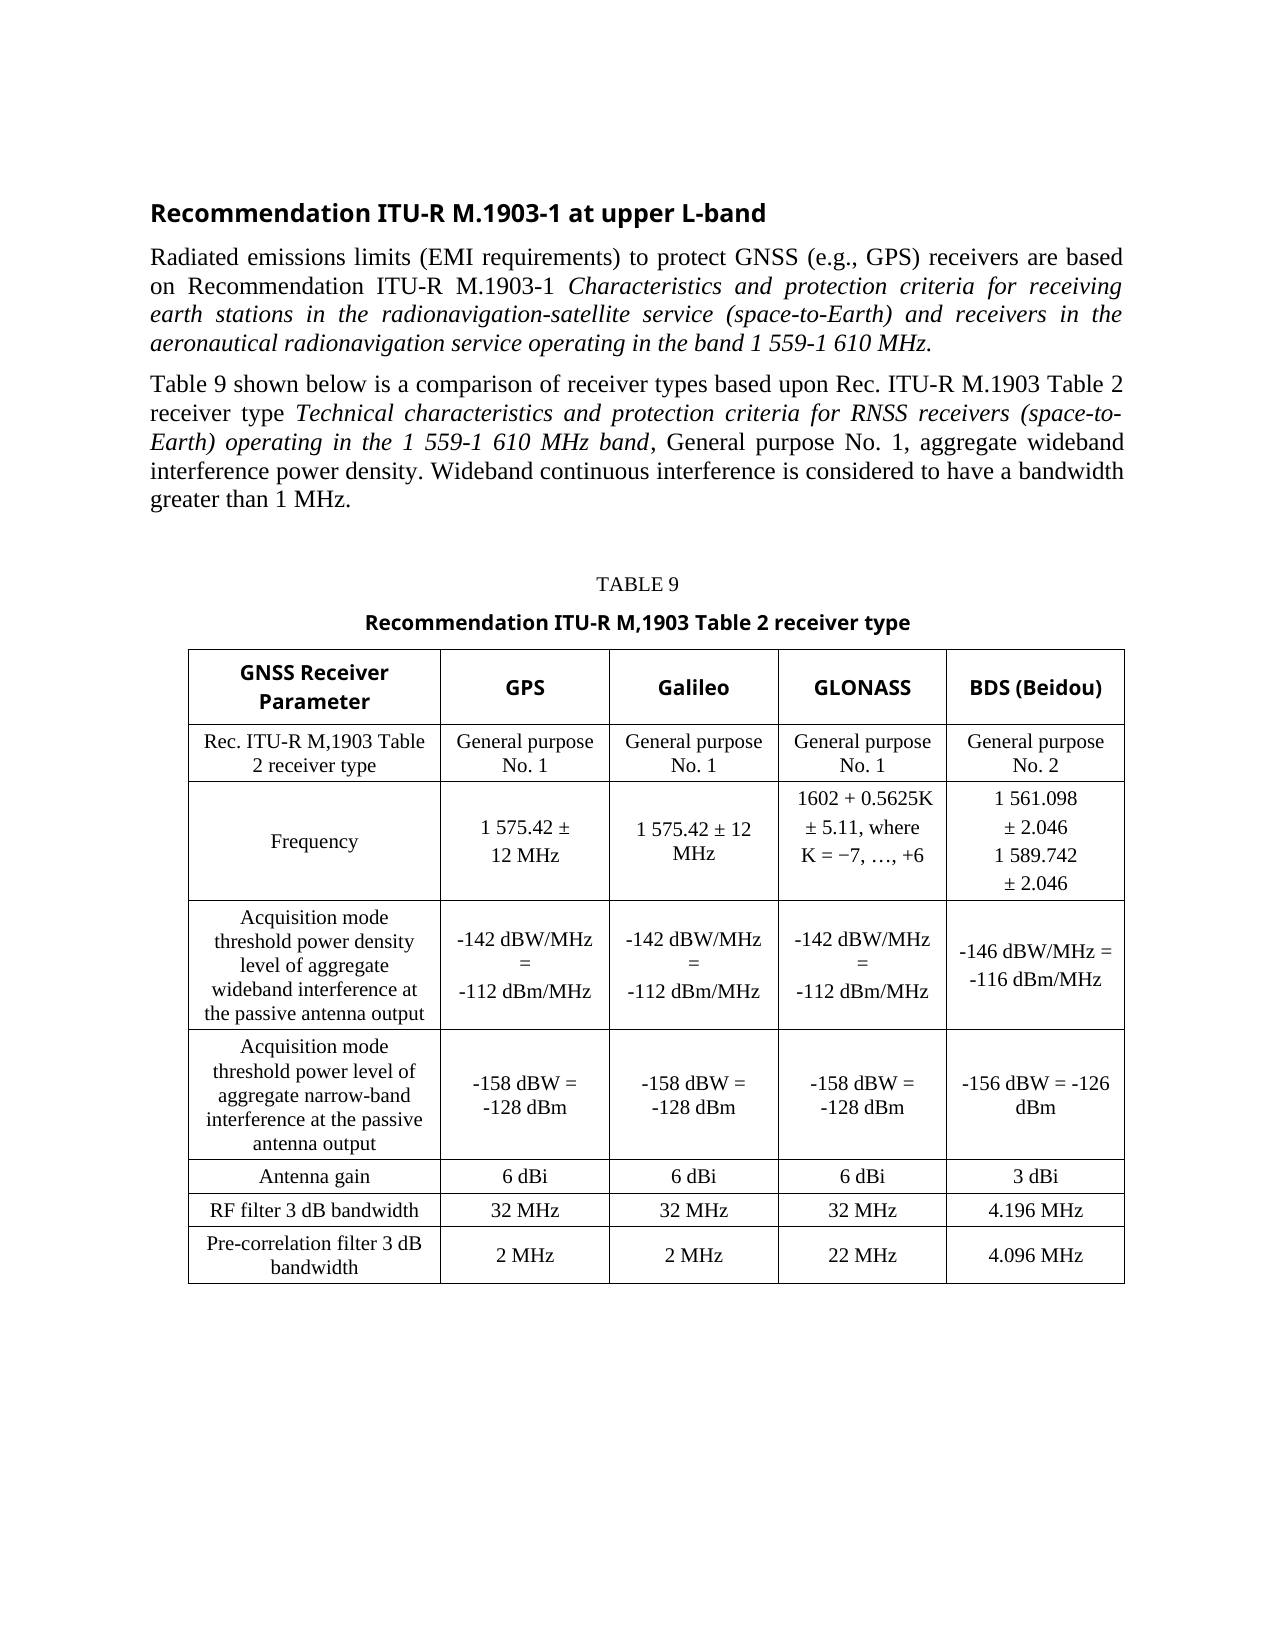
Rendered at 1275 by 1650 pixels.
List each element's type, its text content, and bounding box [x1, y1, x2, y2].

table_cell 32 MHz [610, 1194, 778, 1226]
table_cell General purpose No. 1 [441, 725, 609, 781]
table_cell -158 dBW = -128 dBm [779, 1030, 946, 1159]
table_cell 6 dBi [441, 1160, 609, 1192]
table_cell 4.096 MHz [947, 1227, 1124, 1283]
table_cell 2 MHz [610, 1227, 778, 1283]
table_header GNSS Receiver Parameter [189, 650, 440, 724]
text Table 9 shown below is a comparison of receiver types based upon Rec. ITU-R M.1903 Table 2 receiver type Technical characteristics and protection criteria for RNSS receivers (space-to-Earth) operating in the 1 559-1 610 MHz band, General purpose No. 1, aggregate wideband interference power density. Wideband continuous interference is considered to have a bandwidth greater than 1 MHz. [150, 369, 1125, 513]
table_cell 6 dBi [779, 1160, 946, 1192]
table_header GPS [441, 650, 609, 724]
table_cell ﻿1 575.42 ± 12 MHz [610, 782, 778, 899]
text Radiated emissions limits (EMI requirements) to protect GNSS (e.g., GPS) receivers are based on Recommendation ITU-R M.1903-1 Characteristics and protection criteria for receiving earth stations in the radionavigation-satellite service (space-to-Earth) and receivers in the aeronautical radionavigation service operating in the band 1 559-1 610 MHz. [150, 242, 1125, 357]
table_cell Acquisition mode threshold power level of aggregate narrow-band interference at the passive antenna output [189, 1030, 440, 1159]
table_cell 32 MHz [441, 1194, 609, 1226]
subtitle Recommendation ITU-R M.1903-1 at upper L-band [150, 195, 1125, 229]
table_cell 32 MHz [779, 1194, 946, 1226]
table_cell RF filter 3 dB bandwidth [189, 1194, 440, 1226]
table_cell -142 dBW/MHz = -112 dBm/MHz [779, 901, 946, 1029]
table_cell General purpose No. 2 [947, 725, 1124, 781]
table_cell -158 dBW = -128 dBm [610, 1030, 778, 1159]
table_cell General purpose No. 1 [779, 725, 946, 781]
table_cell -156 dBW = -126 dBm [947, 1030, 1124, 1159]
table_cell 2 MHz [441, 1227, 609, 1283]
table_cell -142 dBW/MHz = -112 dBm/MHz [441, 901, 609, 1029]
table_cell ﻿1 575.42 ± 12 MHz [441, 782, 609, 899]
table_header BDS (Beidou) [947, 650, 1124, 724]
table_cell 4.196 MHz [947, 1194, 1124, 1226]
table_cell Antenna gain [189, 1160, 440, 1192]
table_cell -142 dBW/MHz = -112 dBm/MHz [610, 901, 778, 1029]
table_cell Frequency [189, 782, 440, 899]
table_cell General purpose No. 1 [610, 725, 778, 781]
table_cell ﻿1 561.098 ± 2.046 1 589.742 ± 2.046 [947, 782, 1124, 899]
table_cell ﻿ 1602 + 0.5625K ± 5.11, where K = −7, …, +6 [779, 782, 946, 899]
text Table 9 [150, 572, 1125, 596]
table_header GLONASS [779, 650, 946, 724]
table_cell -146 dBW/MHz = -116 dBm/MHz [947, 901, 1124, 1029]
table_cell Acquisition mode threshold power density level of aggregate wideband interference at the passive antenna output [189, 901, 440, 1029]
title Recommendation ITU-R M,1903 Table 2 receiver type [150, 608, 1125, 637]
table_header Galileo [610, 650, 778, 724]
table_cell 3 dBi [947, 1160, 1124, 1192]
table_cell Pre-correlation filter 3 dB bandwidth [189, 1227, 440, 1283]
table_cell Rec. ITU-R M,1903 Table 2 receiver type [189, 725, 440, 781]
table_cell 6 dBi [610, 1160, 778, 1192]
table_cell 22 MHz [779, 1227, 946, 1283]
table_cell -158 dBW = -128 dBm [441, 1030, 609, 1159]
